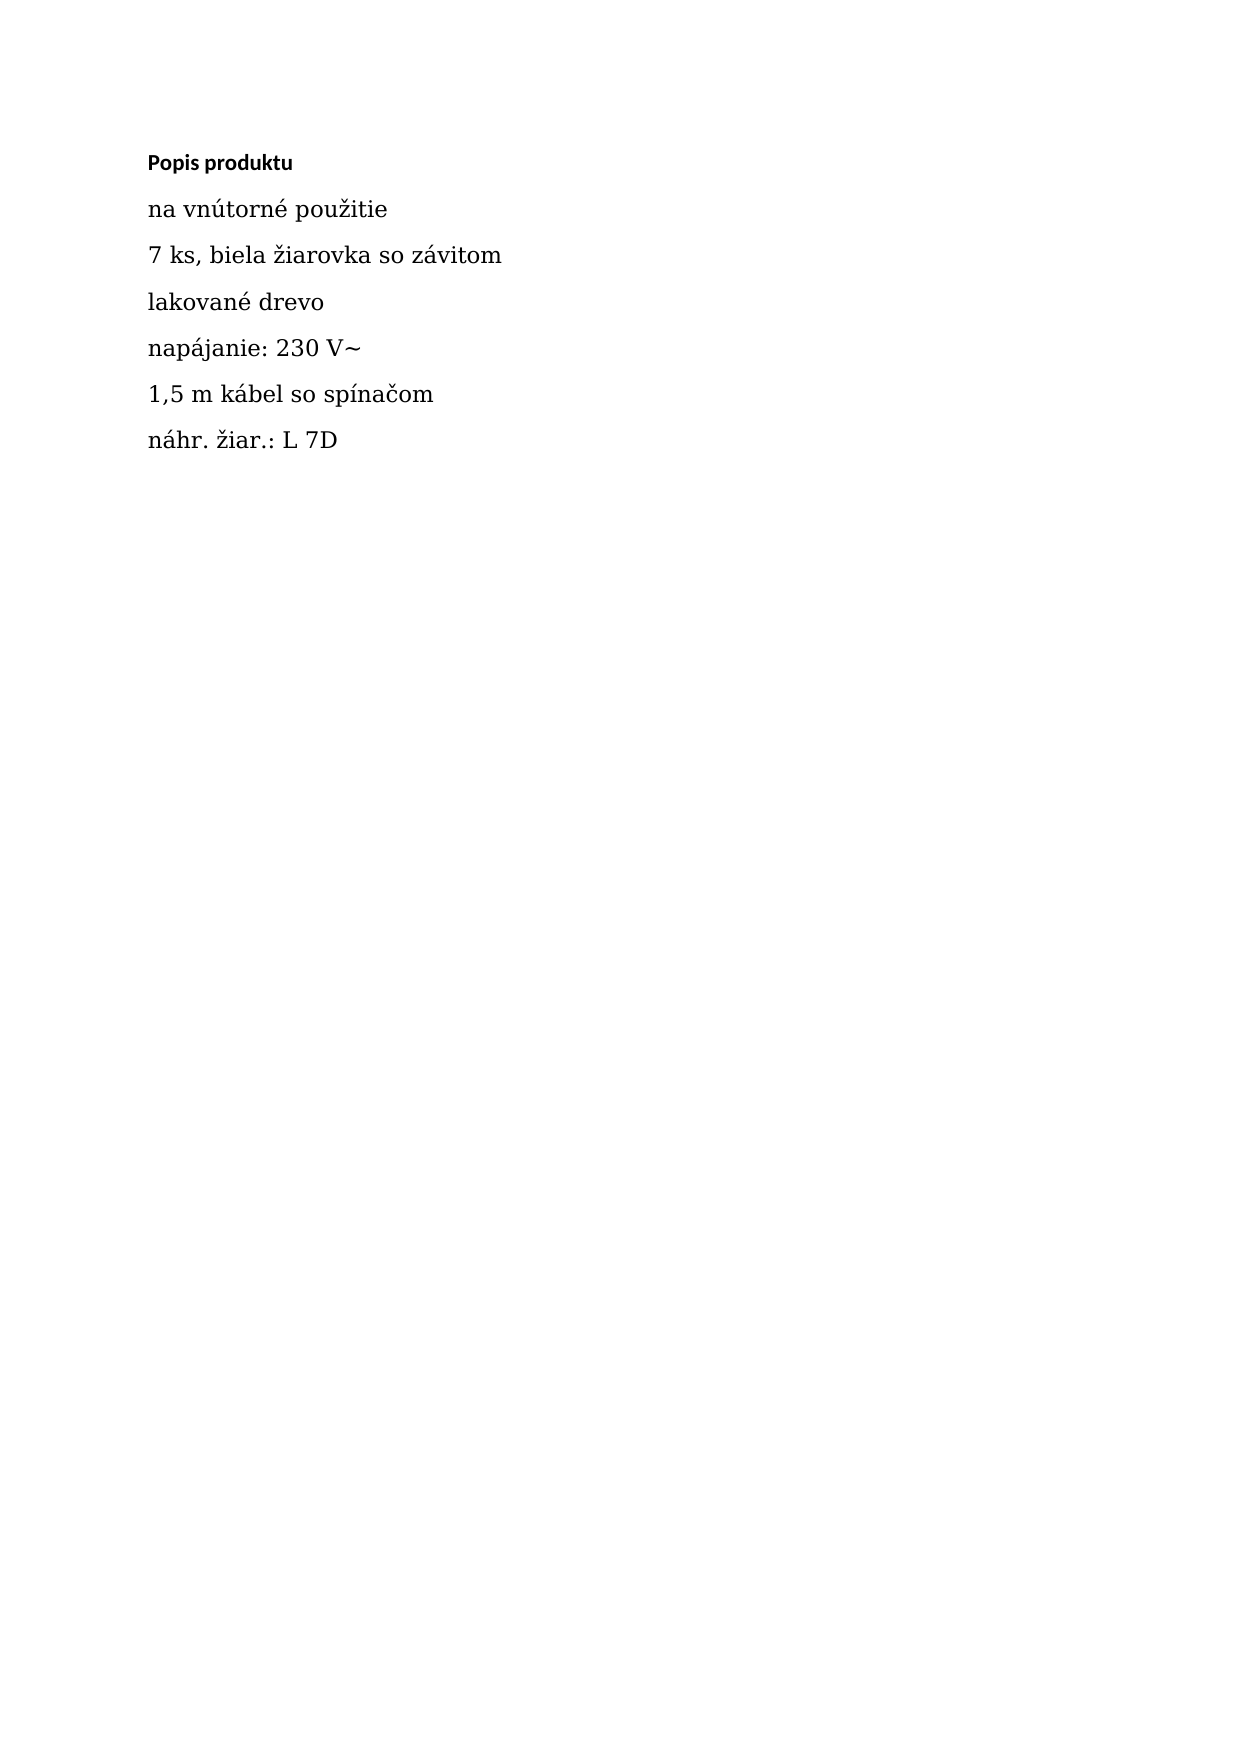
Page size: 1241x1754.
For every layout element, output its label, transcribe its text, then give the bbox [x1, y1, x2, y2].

text Popis produktu [148, 148, 1093, 176]
text na vnútorné použitie [148, 194, 1093, 222]
text napájanie: 230 V~ [148, 333, 1093, 361]
text lakované drevo [148, 287, 1093, 315]
text 1,5 m kábel so spínačom [148, 380, 1093, 407]
text 7 ks, biela žiarovka so závitom [148, 241, 1093, 268]
text náhr. žiar.: L 7D [148, 426, 1093, 454]
